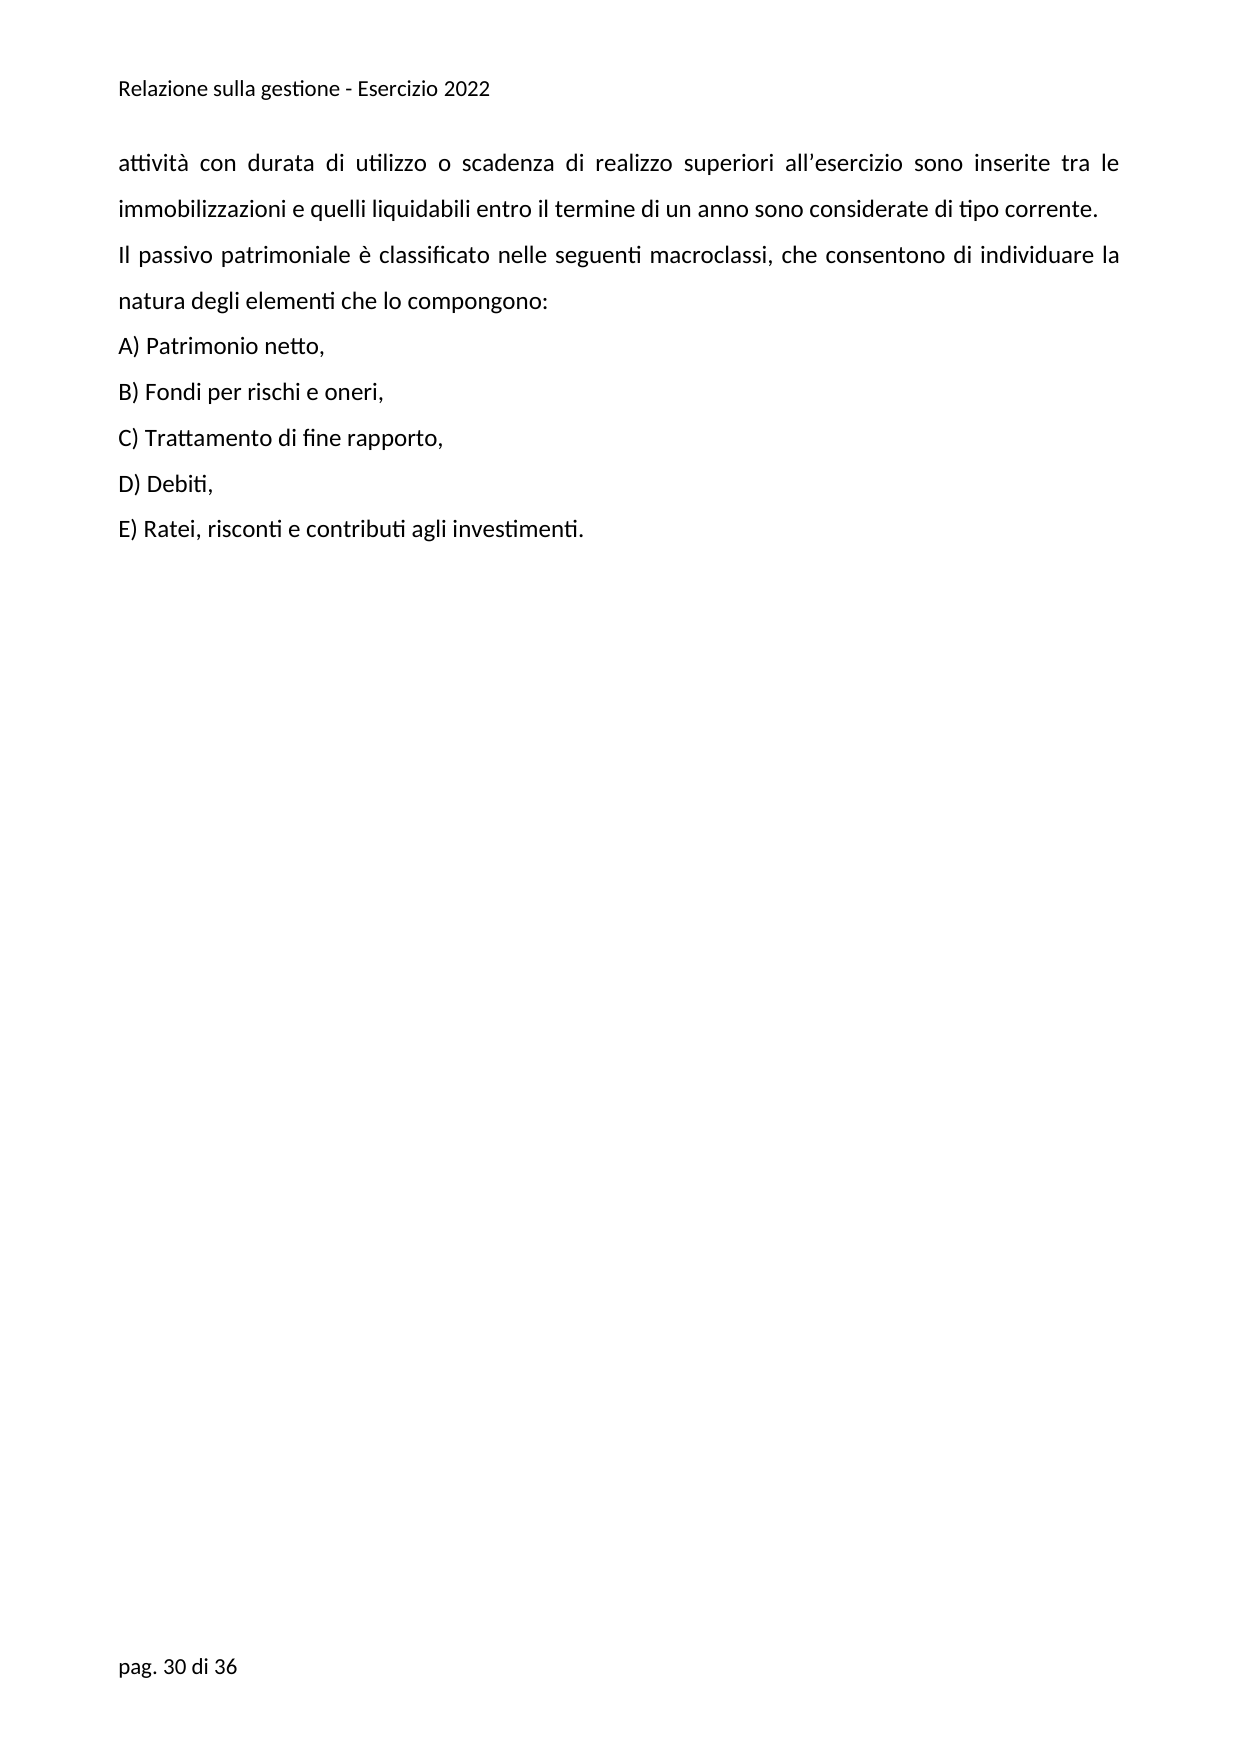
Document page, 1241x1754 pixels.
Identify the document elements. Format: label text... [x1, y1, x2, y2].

text E) Ratei, risconti e contributi agli investimenti. [118, 513, 1122, 544]
text A) Patrimonio netto, [118, 331, 1122, 361]
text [118, 148, 1122, 224]
text B) Fondi per rischi e oneri, [118, 376, 1122, 407]
text D) Debiti, [118, 468, 1122, 498]
text C) Trattamento di fine rapporto, [118, 422, 1122, 452]
text Il passivo patrimoniale è classificato nelle seguenti macroclassi, che consentono di individuare la natura degli elementi che lo compongono: [118, 239, 1122, 315]
